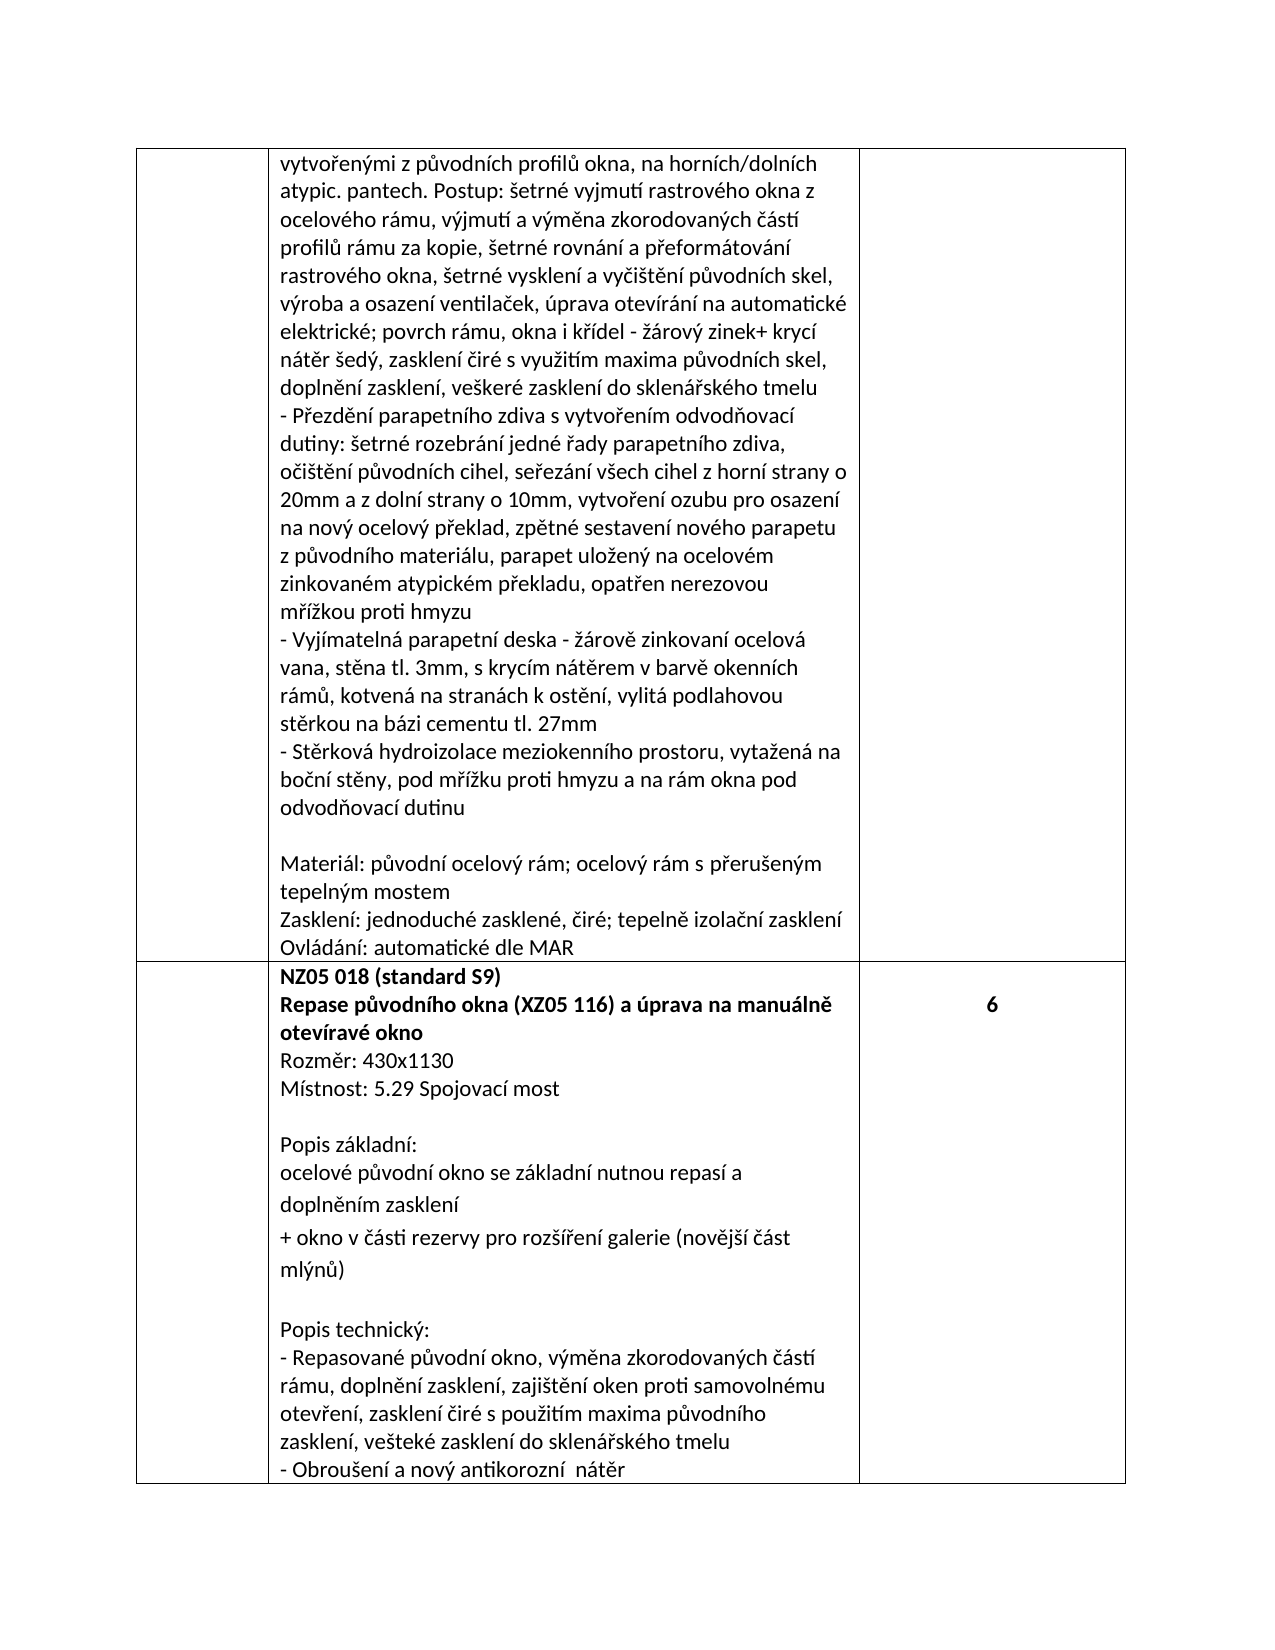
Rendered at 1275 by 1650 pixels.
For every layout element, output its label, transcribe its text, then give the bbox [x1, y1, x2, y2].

table_cell [137, 149, 268, 961]
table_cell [269, 962, 859, 1483]
table_cell 1 [860, 149, 1125, 961]
table_cell [137, 962, 268, 1483]
table_cell 6 [860, 962, 1125, 1483]
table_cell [269, 149, 859, 961]
